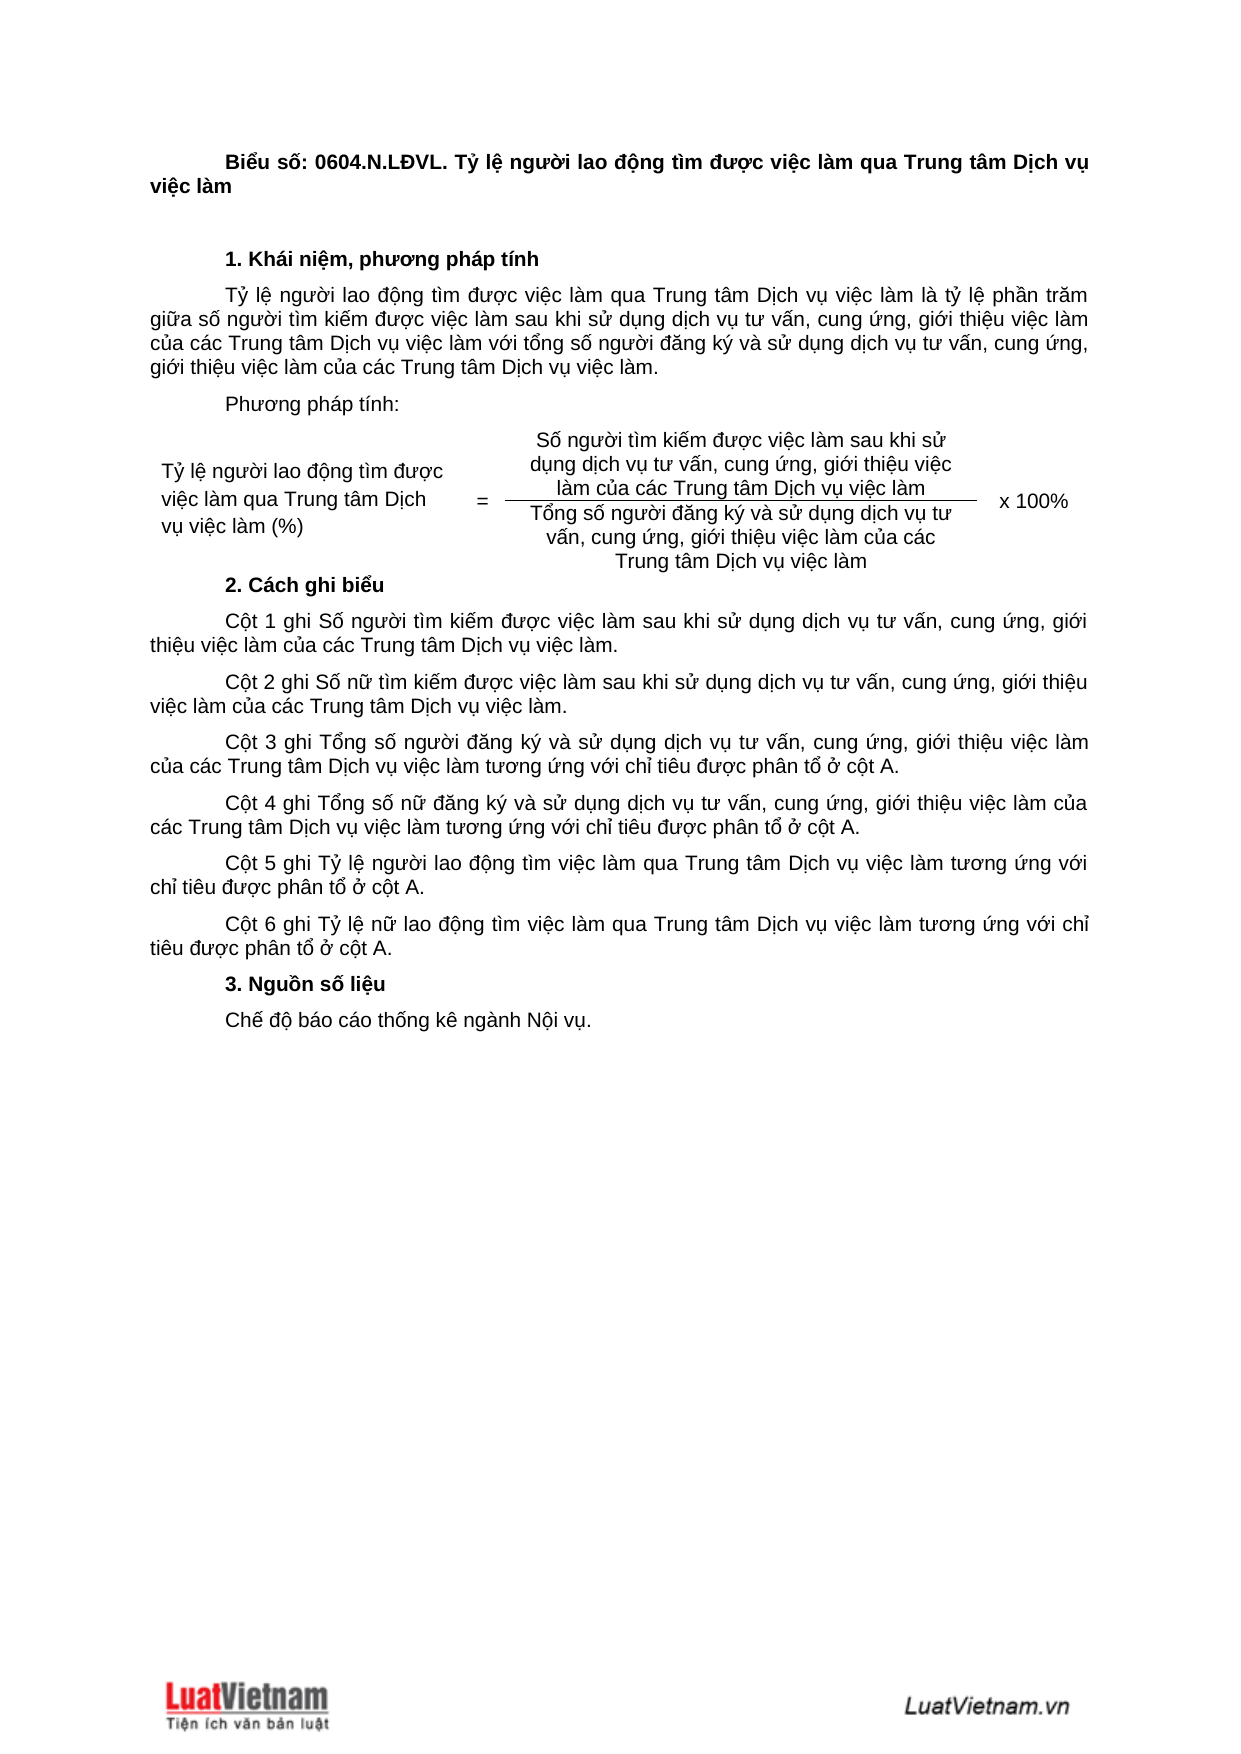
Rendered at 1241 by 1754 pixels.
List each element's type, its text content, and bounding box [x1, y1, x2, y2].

text 3. Nguồn số liệu [150, 972, 1090, 996]
text Tỷ lệ người lao động tìm được việc làm qua Trung tâm Dịch vụ việc làm là tỷ lệ phần trăm giữa số người tìm kiếm được việc làm sau khi sử dụng dịch vụ tư vấn, cung ứng, giới thiệu việc làm của các Trung tâm Dịch vụ việc làm với tổng số người đăng ký và sử dụng dịch vụ tư vấn, cung ứng, giới thiệu việc làm của các Trung tâm Dịch vụ việc làm. [150, 283, 1090, 379]
text Cột 5 ghi Tỷ lệ người lao động tìm việc làm qua Trung tâm Dịch vụ việc làm tương ứng với chỉ tiêu được phân tổ ở cột A. [150, 851, 1090, 899]
text Cột 2 ghi Số nữ tìm kiếm được việc làm sau khi sử dụng dịch vụ tư vấn, cung ứng, giới thiệu việc làm của các Trung tâm Dịch vụ việc làm. [150, 670, 1090, 718]
text Biểu số: 0604.N.LĐVL. Tỷ lệ người lao động tìm được việc làm qua Trung tâm Dịch vụ việc làm [150, 150, 1090, 198]
text Cột 1 ghi Số người tìm kiếm được việc làm sau khi sử dụng dịch vụ tư vấn, cung ứng, giới thiệu việc làm của các Trung tâm Dịch vụ việc làm. [150, 609, 1090, 657]
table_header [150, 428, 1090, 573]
text 2. Cách ghi biểu [150, 573, 1090, 597]
text Cột 6 ghi Tỷ lệ nữ lao động tìm việc làm qua Trung tâm Dịch vụ việc làm tương ứng với chỉ tiêu được phân tổ ở cột A. [150, 911, 1090, 959]
text Cột 3 ghi Tổng số người đăng ký và sử dụng dịch vụ tư vấn, cung ứng, giới thiệu việc làm của các Trung tâm Dịch vụ việc làm tương ứng với chỉ tiêu được phân tổ ở cột A. [150, 730, 1090, 778]
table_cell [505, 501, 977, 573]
text Chế độ báo cáo thống kê ngành Nội vụ. [150, 1008, 1090, 1032]
picture [150, 1660, 1089, 1754]
text 1. Khái niệm, phương pháp tính [150, 247, 1090, 271]
text Phương pháp tính: [150, 392, 1090, 416]
text Cột 4 ghi Tổng số nữ đăng ký và sử dụng dịch vụ tư vấn, cung ứng, giới thiệu việc làm của các Trung tâm Dịch vụ việc làm tương ứng với chỉ tiêu được phân tổ ở cột A. [150, 791, 1090, 838]
